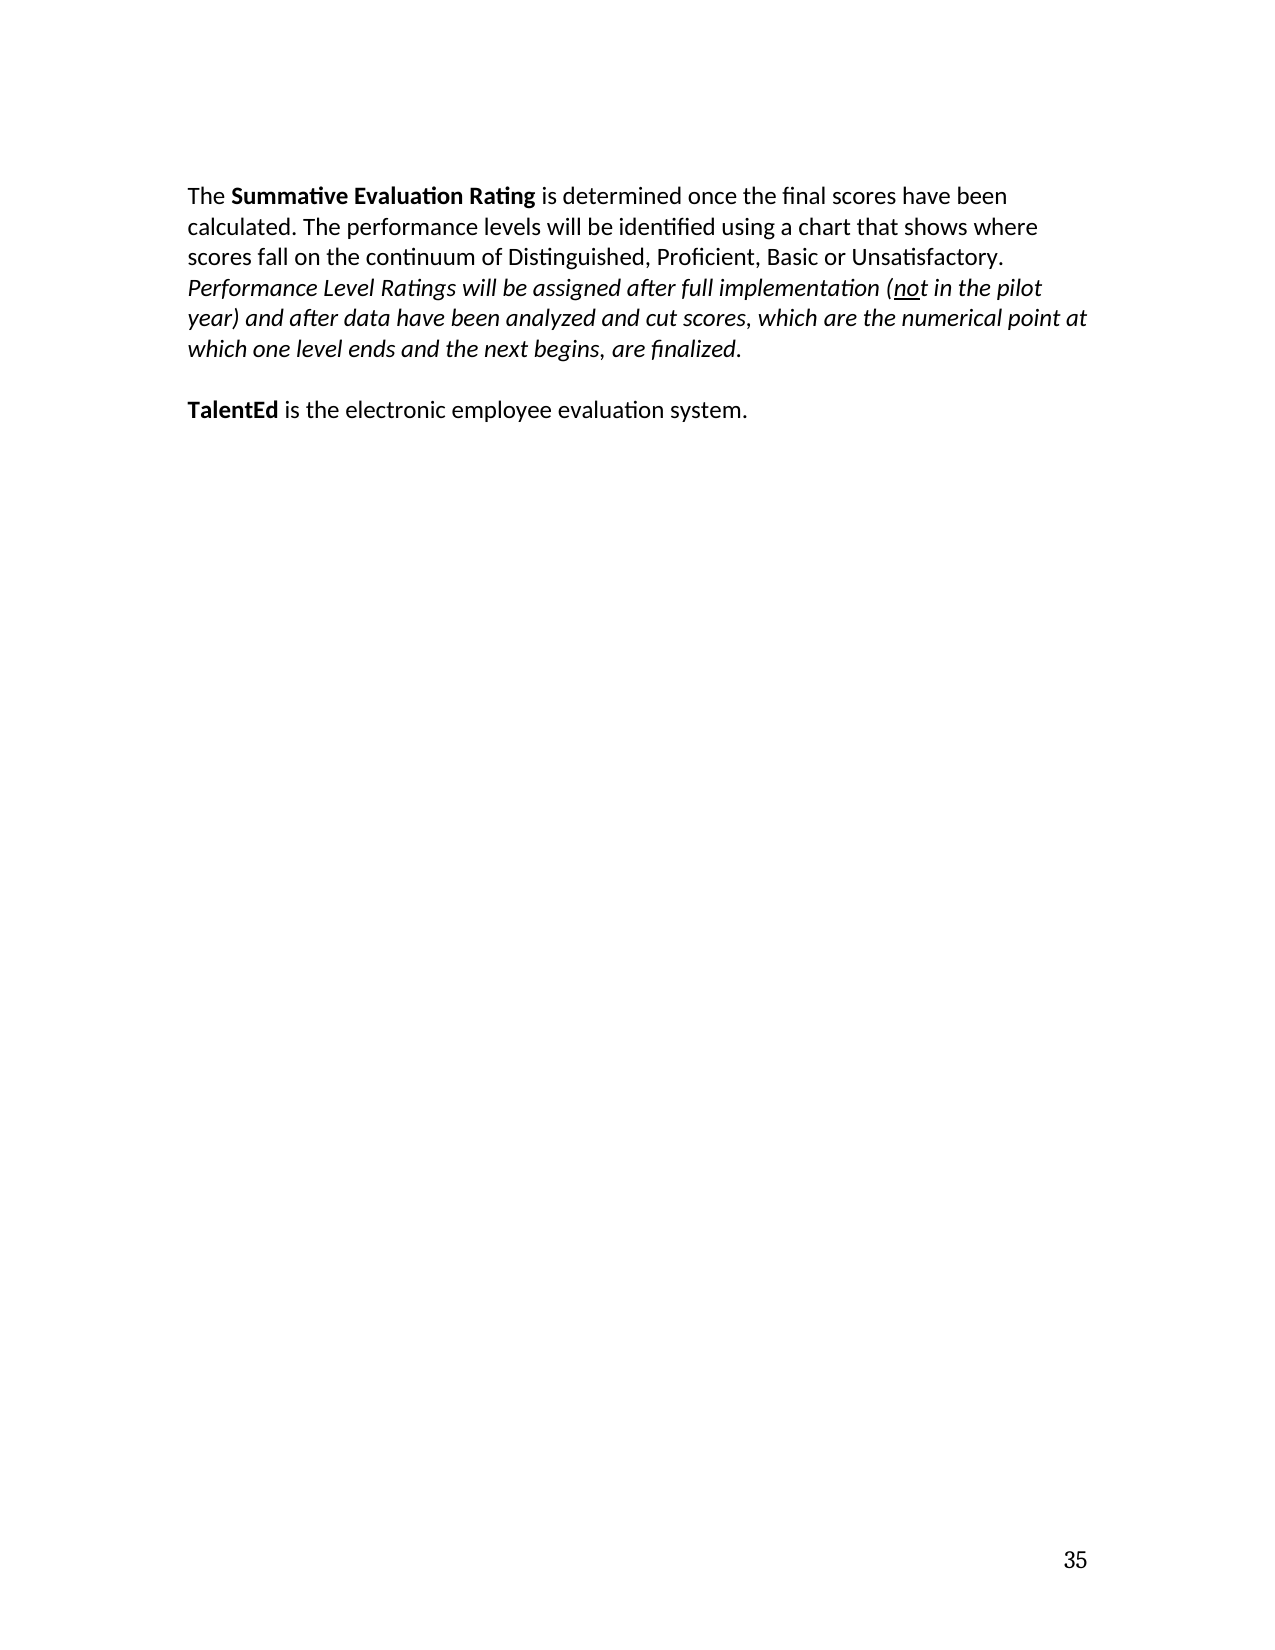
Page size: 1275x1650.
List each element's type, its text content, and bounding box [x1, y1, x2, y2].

text The Summative Evaluation Rating is determined once the final scores have been calculated. The performance levels will be identified using a chart that shows where scores fall on the continuum of Distinguished, Proficient, Basic or Unsatisfactory. Performance Level Ratings will be assigned after full implementation (not in the pilot year) and after data have been analyzed and cut scores, which are the numerical point at which one level ends and the next begins, are finalized. [187, 181, 1087, 364]
text TalentEd is the electronic employee evaluation system. [187, 394, 1087, 425]
